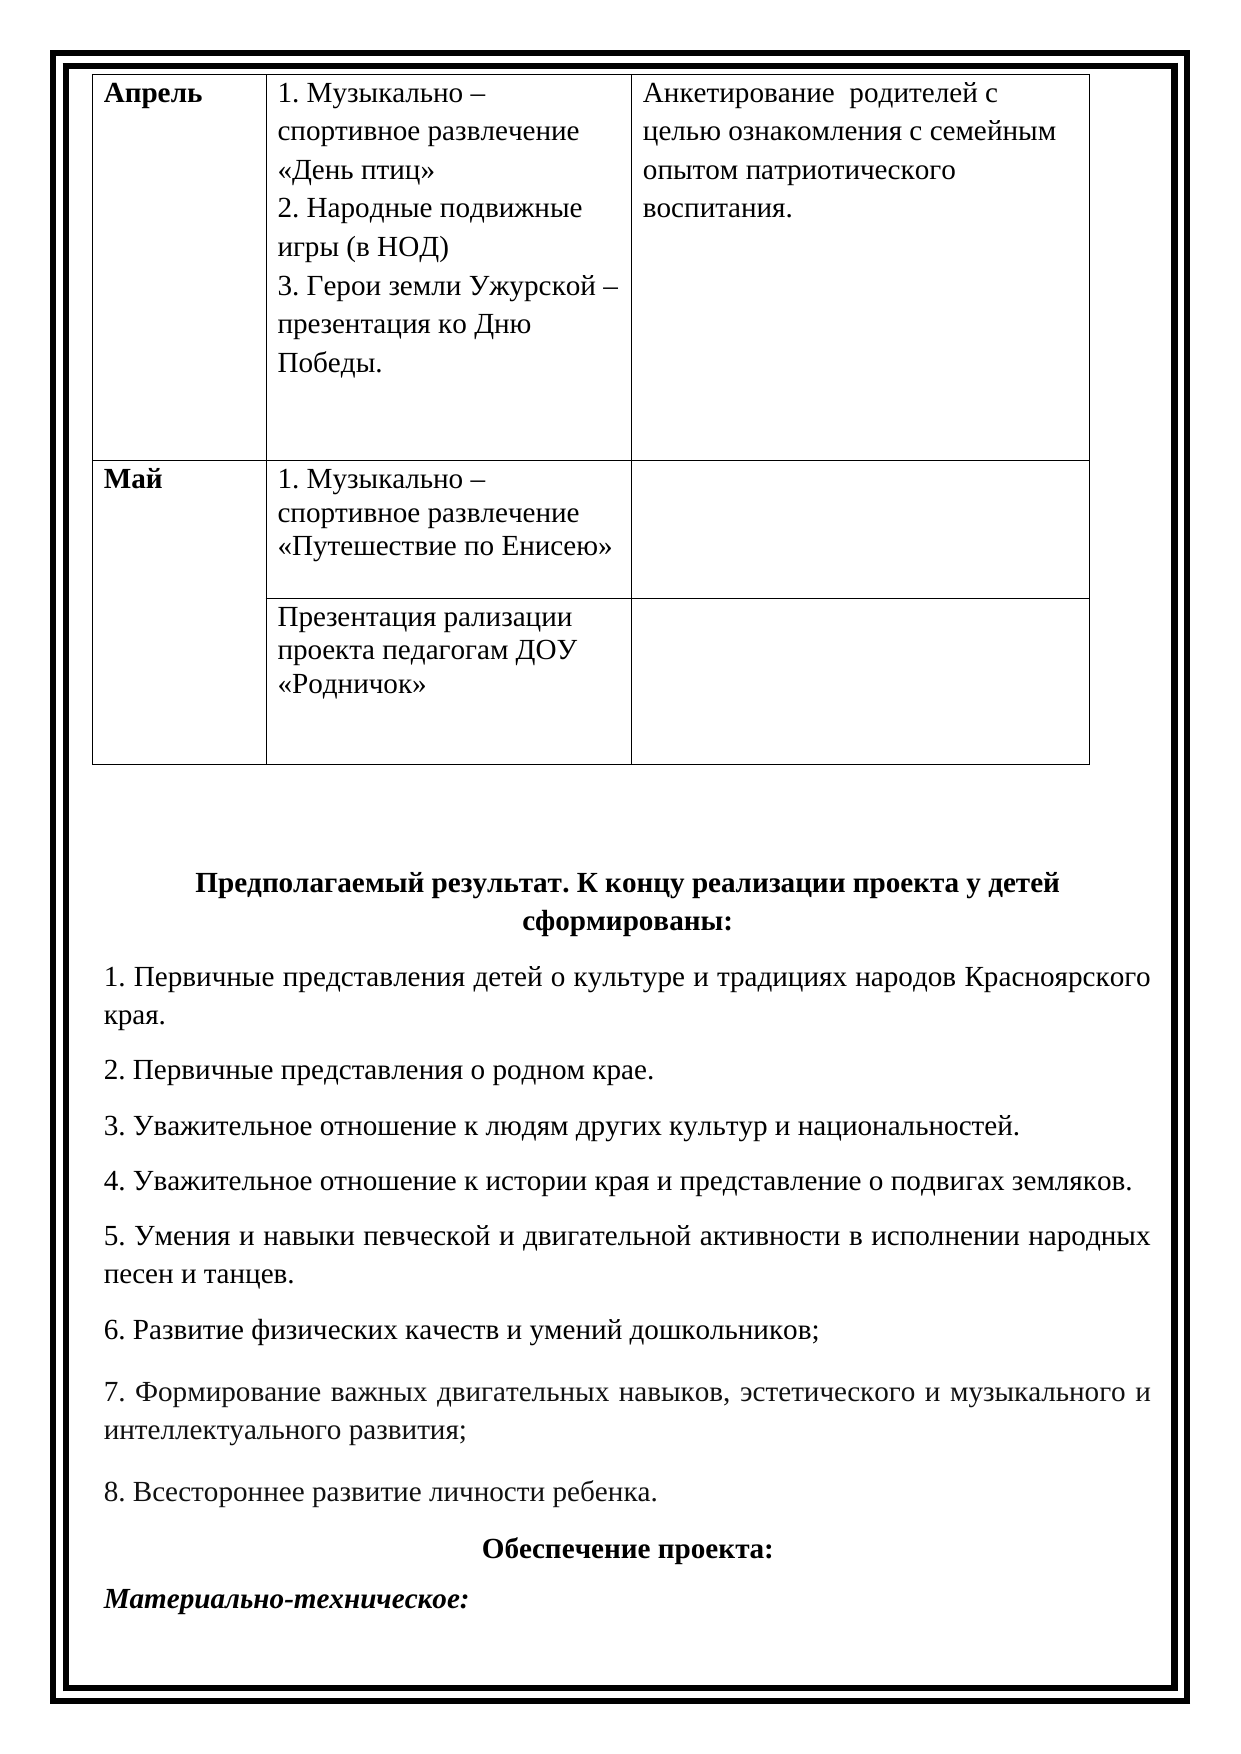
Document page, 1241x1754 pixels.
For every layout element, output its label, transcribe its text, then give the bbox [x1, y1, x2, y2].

table_cell Презентация рализации проекта педагогам ДОУ «Родничок» [267, 599, 631, 763]
table_cell Май [93, 461, 266, 763]
text 7. Формирование важных двигательных навыков, эстетического и музыкального и интеллектуального развития; [103, 1374, 1152, 1446]
table_cell [632, 599, 1089, 763]
text 3. Уважительное отношение к людям других культур и национальностей. [103, 1108, 1152, 1141]
text 8. Всестороннее развитие личности ребенка. [103, 1474, 1152, 1508]
table_cell 1. Музыкально – спортивное развлечение «День птиц» 2. Народные подвижные игры (в НОД) 3. Герои земли Ужурской – презентация ко Дню Победы. [267, 75, 631, 460]
text 5. Умения и навыки певческой и двигательной активности в исполнении народных песен и танцев. [103, 1218, 1152, 1290]
table_cell Апрель [93, 75, 266, 460]
text Предполагаемый результат. К концу реализации проекта у детей сформированы: [103, 865, 1152, 937]
table_cell [632, 461, 1089, 598]
text Материально-техническое: [103, 1581, 1152, 1615]
text 6. Развитие физических качеств и умений дошкольников; [103, 1312, 1152, 1345]
table_cell Анкетирование родителей с целью ознакомления с семейным опытом патриотического воспитания. [632, 75, 1089, 460]
text 1. Первичные представления детей о культуре и традициях народов Красноярского края. [103, 959, 1152, 1031]
table_cell 1. Музыкально – спортивное развлечение «Путешествие по Енисею» [267, 461, 631, 598]
text Обеспечение проекта: [103, 1531, 1152, 1565]
text 4. Уважительное отношение к истории края и представление о подвигах земляков. [103, 1163, 1152, 1196]
text 2. Первичные представления о родном крае. [103, 1052, 1152, 1086]
